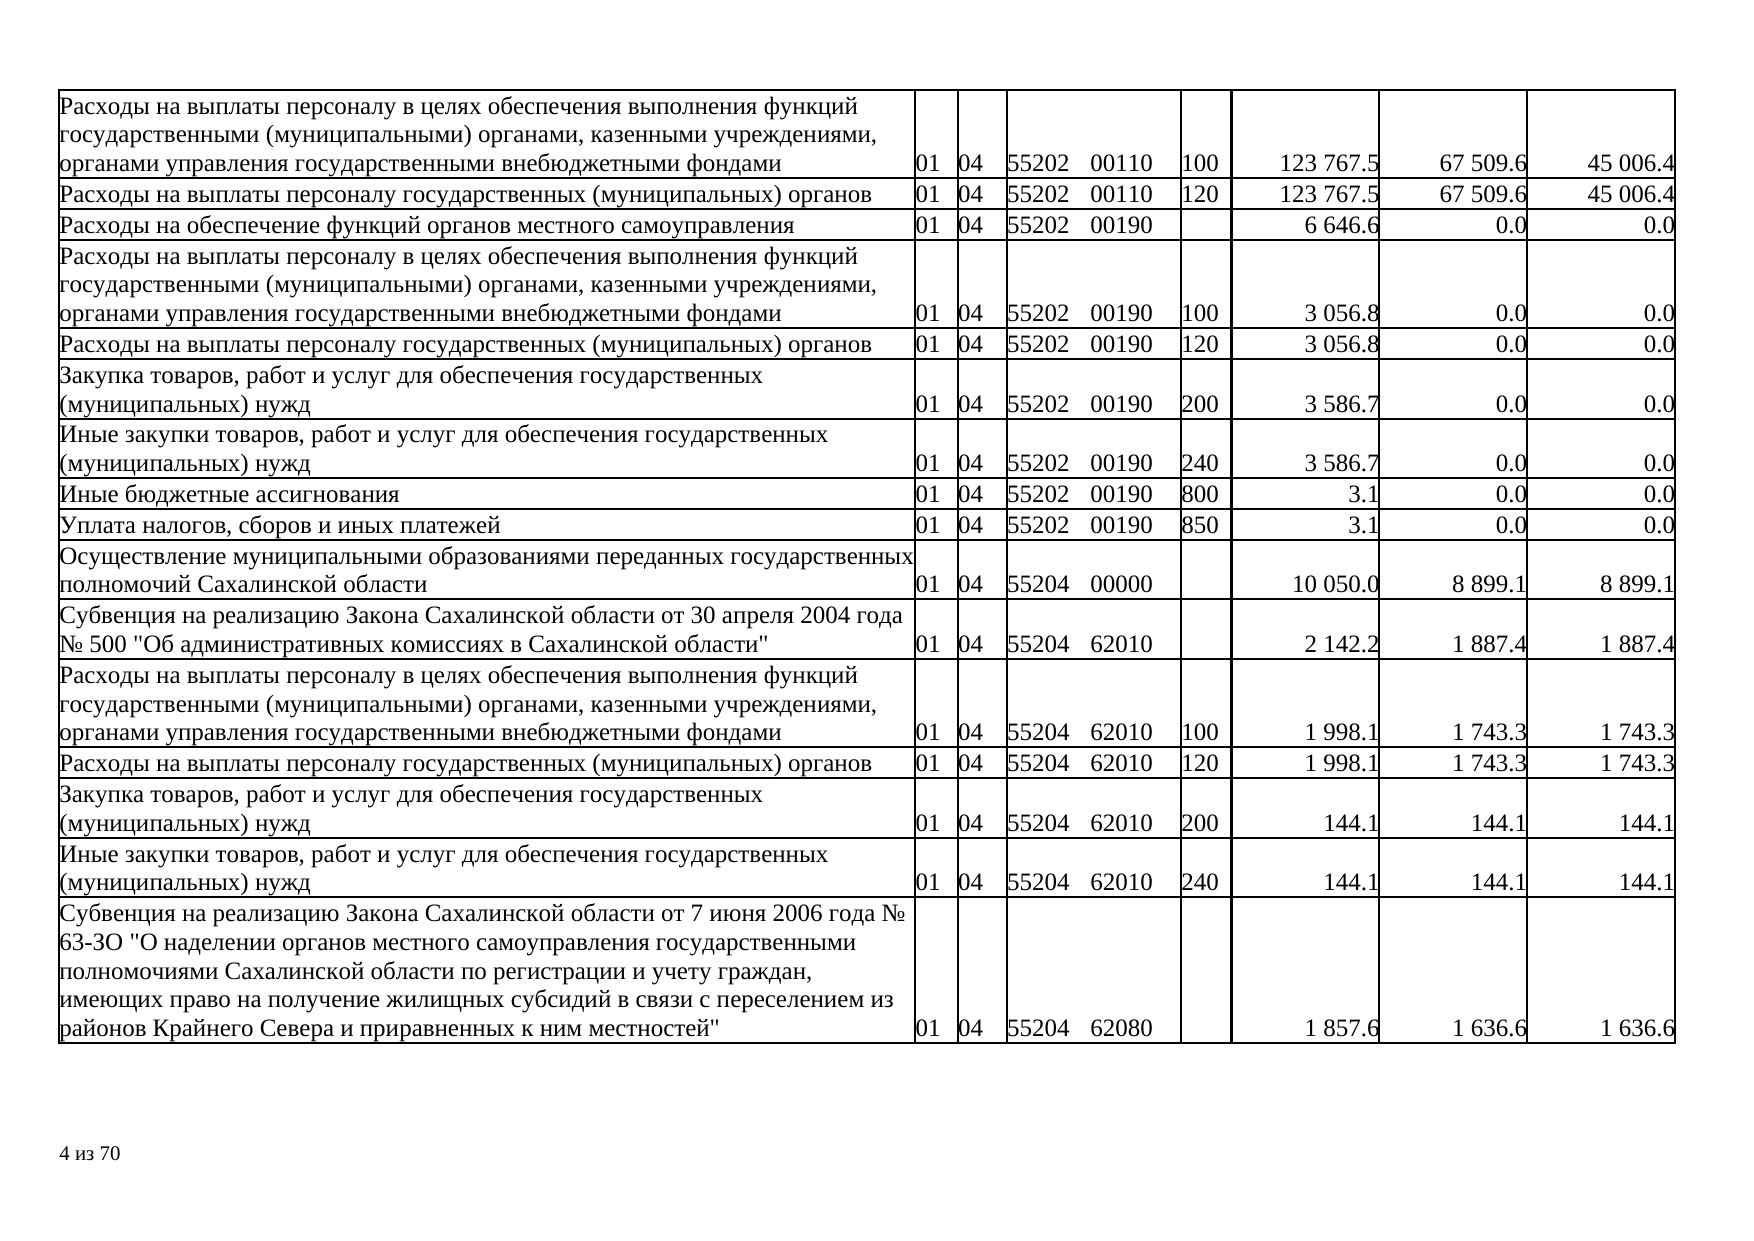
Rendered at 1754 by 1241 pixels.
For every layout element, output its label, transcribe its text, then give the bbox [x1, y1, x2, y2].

table_cell 800 [1182, 479, 1230, 508]
table_cell 55204 [1008, 779, 1090, 837]
table_cell 10 050.0 [1233, 541, 1378, 598]
table_cell 123 767.5 [1233, 179, 1378, 208]
table_cell Иные закупки товаров, работ и услуг для обеспечения государственных (муниципальных) нужд [60, 839, 914, 896]
table_cell 850 [1182, 510, 1230, 539]
table_cell 0.0 [1380, 241, 1526, 327]
table_cell 0.0 [1528, 241, 1674, 327]
table_cell 01 [916, 241, 957, 327]
table_cell [1182, 600, 1230, 658]
table_cell 62010 [1090, 839, 1180, 896]
table_cell Иные закупки товаров, работ и услуг для обеспечения государственных (муниципальных) нужд [60, 420, 914, 477]
table_cell 100 [1182, 241, 1230, 327]
table_cell 01 [916, 360, 957, 417]
table_cell 01 [916, 839, 957, 896]
table_cell 3.1 [1233, 479, 1378, 508]
table_cell 62010 [1090, 660, 1180, 746]
table_cell 00190 [1090, 360, 1180, 417]
table_cell 0.0 [1528, 479, 1674, 508]
table_cell 0.0 [1380, 420, 1526, 477]
table_cell Расходы на выплаты персоналу государственных (муниципальных) органов [60, 329, 914, 358]
table_cell 55204 [1008, 748, 1090, 777]
table_cell 200 [1182, 779, 1230, 837]
table_cell 8 899.1 [1528, 541, 1674, 598]
table_cell 55204 [1008, 898, 1090, 1042]
table_cell 120 [1182, 329, 1230, 358]
table_cell 04 [959, 510, 1006, 539]
table_cell Расходы на выплаты персоналу государственных (муниципальных) органов [60, 179, 914, 208]
table_cell 04 [959, 179, 1006, 208]
table_cell 01 [916, 420, 957, 477]
table_cell 01 [916, 91, 957, 177]
table_cell Расходы на выплаты персоналу в целях обеспечения выполнения функций государственными (муниципальными) органами, казенными учреждениями, органами управления государственными внебюджетными фондами [60, 241, 914, 327]
table_cell 04 [959, 91, 1006, 177]
table_cell 04 [959, 360, 1006, 417]
table_cell 62010 [1090, 748, 1180, 777]
table_cell 100 [1182, 91, 1230, 177]
table_cell 3 056.8 [1233, 329, 1378, 358]
table_cell 45 006.4 [1528, 91, 1674, 177]
table_cell 1 998.1 [1233, 660, 1378, 746]
table_cell 1 743.3 [1528, 748, 1674, 777]
table_cell 1 636.6 [1380, 898, 1526, 1042]
table_cell Расходы на выплаты персоналу в целях обеспечения выполнения функций государственными (муниципальными) органами, казенными учреждениями, органами управления государственными внебюджетными фондами [60, 91, 914, 177]
table_cell 01 [916, 329, 957, 358]
table_cell 67 509.6 [1380, 179, 1526, 208]
table_cell 62010 [1090, 600, 1180, 658]
table_cell 04 [959, 479, 1006, 508]
table_cell 04 [959, 420, 1006, 477]
table_cell 1 887.4 [1528, 600, 1674, 658]
table_cell 55202 [1008, 329, 1090, 358]
table_cell 62010 [1090, 779, 1180, 837]
table_cell 01 [916, 510, 957, 539]
table_cell 6 646.6 [1233, 210, 1378, 239]
table_cell 04 [959, 241, 1006, 327]
table_cell 00190 [1090, 510, 1180, 539]
table_cell 04 [959, 600, 1006, 658]
table_cell 0.0 [1380, 479, 1526, 508]
table_cell 00190 [1090, 479, 1180, 508]
table_cell 144.1 [1380, 839, 1526, 896]
table_cell 0.0 [1380, 329, 1526, 358]
table_cell 55202 [1008, 479, 1090, 508]
table_cell 62080 [1090, 898, 1180, 1042]
table_cell 04 [959, 898, 1006, 1042]
table_cell 55202 [1008, 179, 1090, 208]
table_cell 00190 [1090, 420, 1180, 477]
table_cell 55204 [1008, 600, 1090, 658]
table_cell 04 [959, 748, 1006, 777]
table_cell 1 743.3 [1528, 660, 1674, 746]
table_cell 0.0 [1380, 360, 1526, 417]
table_cell 45 006.4 [1528, 179, 1674, 208]
table_cell 04 [959, 541, 1006, 598]
table_cell Уплата налогов, сборов и иных платежей [60, 510, 914, 539]
table_cell 3 586.7 [1233, 420, 1378, 477]
table_cell 01 [916, 660, 957, 746]
table_cell Закупка товаров, работ и услуг для обеспечения государственных (муниципальных) нужд [60, 360, 914, 417]
table_cell [1182, 898, 1230, 1042]
table_cell 55202 [1008, 420, 1090, 477]
table_cell 00190 [1090, 210, 1180, 239]
table_cell 00110 [1090, 179, 1180, 208]
table_cell 04 [959, 660, 1006, 746]
table_cell 8 899.1 [1380, 541, 1526, 598]
table_cell 3 586.7 [1233, 360, 1378, 417]
table_cell 123 767.5 [1233, 91, 1378, 177]
table_cell 200 [1182, 360, 1230, 417]
table_cell 01 [916, 898, 957, 1042]
table_cell 120 [1182, 179, 1230, 208]
table_cell 01 [916, 210, 957, 239]
table_cell 04 [959, 210, 1006, 239]
table_cell 55202 [1008, 91, 1090, 177]
table_cell 3 056.8 [1233, 241, 1378, 327]
table_cell Расходы на выплаты персоналу в целях обеспечения выполнения функций государственными (муниципальными) органами, казенными учреждениями, органами управления государственными внебюджетными фондами [60, 660, 914, 746]
table_cell [1182, 210, 1230, 239]
table_cell Расходы на обеспечение функций органов местного самоуправления [60, 210, 914, 239]
table_cell 0.0 [1528, 420, 1674, 477]
table_cell 55204 [1008, 839, 1090, 896]
table_cell 1 636.6 [1528, 898, 1674, 1042]
table_cell 67 509.6 [1380, 91, 1526, 177]
table_cell 0.0 [1528, 210, 1674, 239]
table_cell 3.1 [1233, 510, 1378, 539]
table_cell 0.0 [1528, 510, 1674, 539]
table_cell Расходы на выплаты персоналу государственных (муниципальных) органов [60, 748, 914, 777]
table_cell 120 [1182, 748, 1230, 777]
table_cell 01 [916, 600, 957, 658]
table_cell 00000 [1090, 541, 1180, 598]
table_cell 1 998.1 [1233, 748, 1378, 777]
table_cell 144.1 [1233, 839, 1378, 896]
table_cell 0.0 [1528, 329, 1674, 358]
table_cell 55204 [1008, 660, 1090, 746]
table_cell [1182, 541, 1230, 598]
table_cell 144.1 [1233, 779, 1378, 837]
table_cell Субвенция на реализацию Закона Сахалинской области от 30 апреля 2004 года № 500 "Об административных комиссиях в Сахалинской области" [60, 600, 914, 658]
table_cell 1 743.3 [1380, 660, 1526, 746]
table_cell 04 [959, 839, 1006, 896]
table_cell 01 [916, 479, 957, 508]
table_cell 240 [1182, 839, 1230, 896]
table_cell 1 887.4 [1380, 600, 1526, 658]
table_cell 55202 [1008, 360, 1090, 417]
table_cell 144.1 [1528, 779, 1674, 837]
table_cell Субвенция на реализацию Закона Сахалинской области от 7 июня 2006 года № 63-ЗО "О наделении органов местного самоуправления государственными полномочиями Сахалинской области по регистрации и учету граждан, имеющих право на получение жилищных субсидий в связи с переселением из районов Крайнего Севера и приравненных к ним местностей" [60, 898, 914, 1042]
table_cell 144.1 [1528, 839, 1674, 896]
table_cell 0.0 [1380, 510, 1526, 539]
table_cell 00110 [1090, 91, 1180, 177]
table_cell 55204 [1008, 541, 1090, 598]
table_cell 240 [1182, 420, 1230, 477]
table_cell Осуществление муниципальными образованиями переданных государственных полномочий Сахалинской области [60, 541, 914, 598]
table_cell 144.1 [1380, 779, 1526, 837]
table_cell 01 [916, 179, 957, 208]
table_cell 0.0 [1528, 360, 1674, 417]
table_cell 1 857.6 [1233, 898, 1378, 1042]
table_cell Закупка товаров, работ и услуг для обеспечения государственных (муниципальных) нужд [60, 779, 914, 837]
table_cell 00190 [1090, 329, 1180, 358]
table_cell 01 [916, 779, 957, 837]
table_cell Иные бюджетные ассигнования [60, 479, 914, 508]
table_cell 0.0 [1380, 210, 1526, 239]
table_cell 04 [959, 779, 1006, 837]
table_cell 100 [1182, 660, 1230, 746]
table_cell 1 743.3 [1380, 748, 1526, 777]
table_cell 00190 [1090, 241, 1180, 327]
table_cell 55202 [1008, 510, 1090, 539]
table_cell 2 142.2 [1233, 600, 1378, 658]
table_cell 55202 [1008, 210, 1090, 239]
table_cell 01 [916, 541, 957, 598]
table_cell 55202 [1008, 241, 1090, 327]
table_cell 04 [959, 329, 1006, 358]
table_cell 01 [916, 748, 957, 777]
